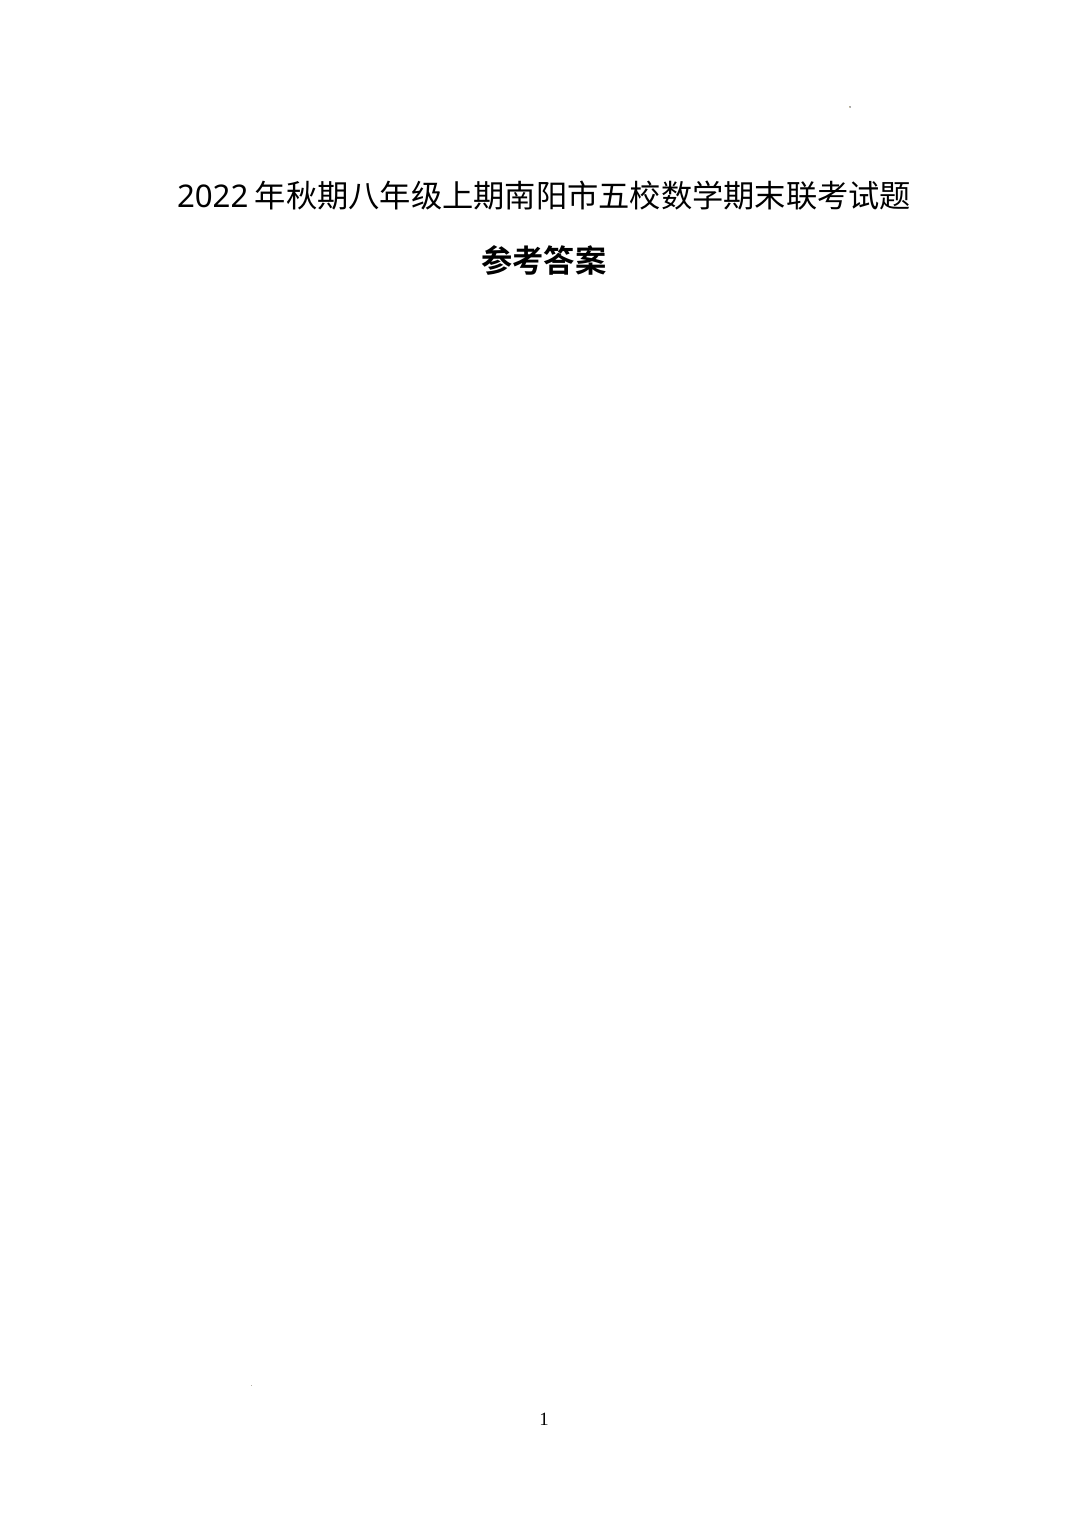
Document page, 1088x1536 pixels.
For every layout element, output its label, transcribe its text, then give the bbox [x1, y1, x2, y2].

text 参考答案 [118, 227, 969, 292]
text 2022年秋期八年级上期南阳市五校数学期末联考试题 [118, 162, 969, 227]
